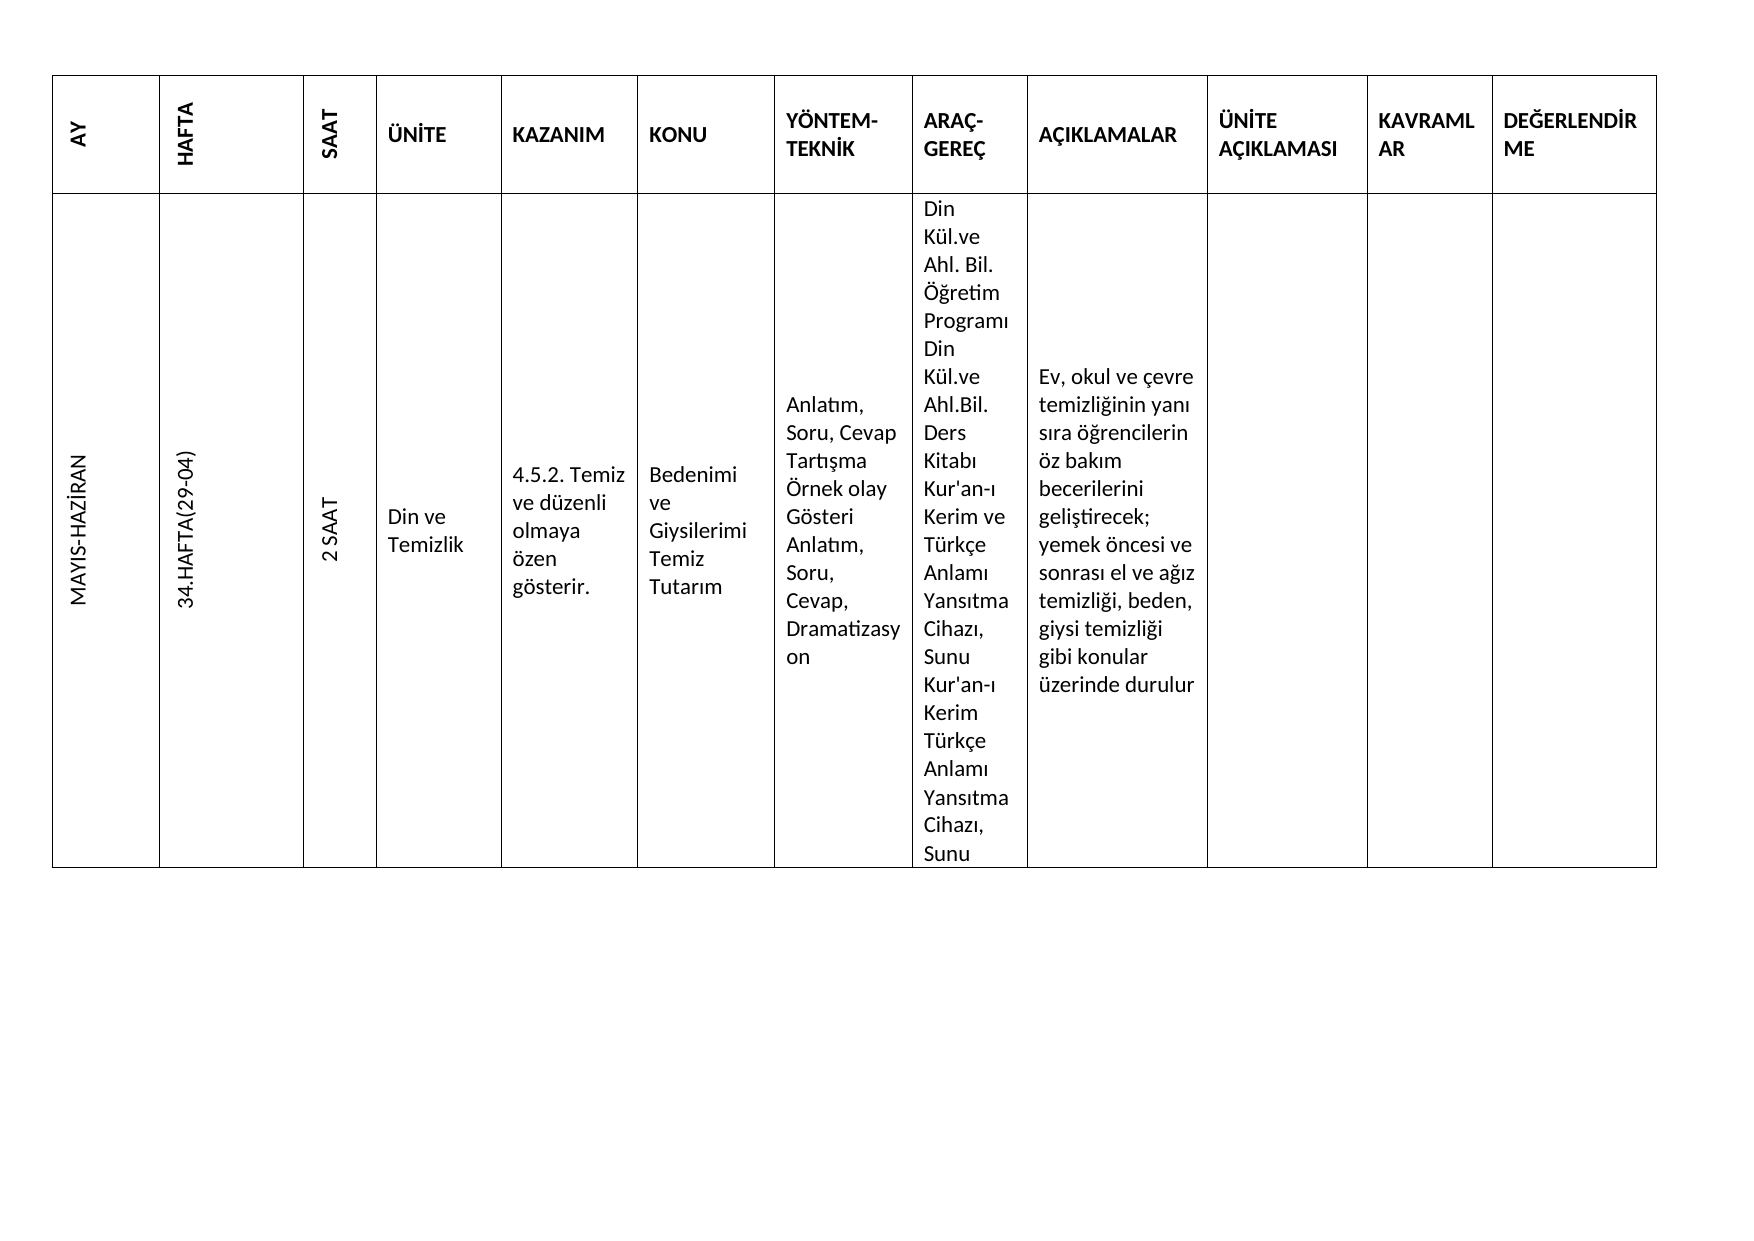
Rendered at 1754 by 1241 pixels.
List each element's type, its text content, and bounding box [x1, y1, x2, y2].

table_header YÖNTEM-TEKNİK [775, 76, 912, 193]
table_header DEĞERLENDİRME [1493, 76, 1656, 193]
table_cell 34.HAFTA(29-04) [160, 194, 303, 867]
table_header KAZANIM [502, 76, 637, 193]
table_cell 2 SAAT [304, 194, 376, 867]
table_header KAVRAMLAR [1368, 76, 1492, 193]
table_cell 4.5.2. Temiz ve düzenli olmaya özen gösterir. [502, 194, 637, 867]
table_header ÜNİTE [377, 76, 501, 193]
table_cell [1493, 194, 1656, 867]
table_cell Din ve Temizlik [377, 194, 501, 867]
table_cell Ev, okul ve çevre temizliğinin yanı sıra öğrencilerin öz bakım becerilerini geliştirecek; yemek öncesi ve sonrası el ve ağız temizliği, beden, giysi temizliği gibi konular üzerinde durulur [1028, 194, 1207, 867]
table_header KONU [638, 76, 774, 193]
table_header ARAÇ-GEREÇ [913, 76, 1027, 193]
table_cell Bedenimi ve Giysilerimi Temiz Tutarım [638, 194, 774, 867]
table_cell Anlatım, Soru, Cevap Tartışma Örnek olay Gösteri Anlatım, Soru, Cevap, Dramatizasyon [775, 194, 912, 867]
table_header AY [53, 76, 159, 193]
table_header HAFTA [160, 76, 303, 193]
table_cell Din Kül.ve Ahl. Bil. Öğretim Programı Din Kül.ve Ahl.Bil. Ders Kitabı Kur'an-ı Kerim ve Türkçe Anlamı Yansıtma Cihazı, Sunu Kur'an-ı Kerim Türkçe Anlamı Yansıtma Cihazı, Sunu [913, 194, 1027, 867]
table_cell [1208, 194, 1367, 867]
table_header ÜNİTE AÇIKLAMASI [1208, 76, 1367, 193]
table_cell MAYIS-HAZİRAN [53, 194, 159, 867]
table_header SAAT [304, 76, 376, 193]
table_header AÇIKLAMALAR [1028, 76, 1207, 193]
table_cell [1368, 194, 1492, 867]
